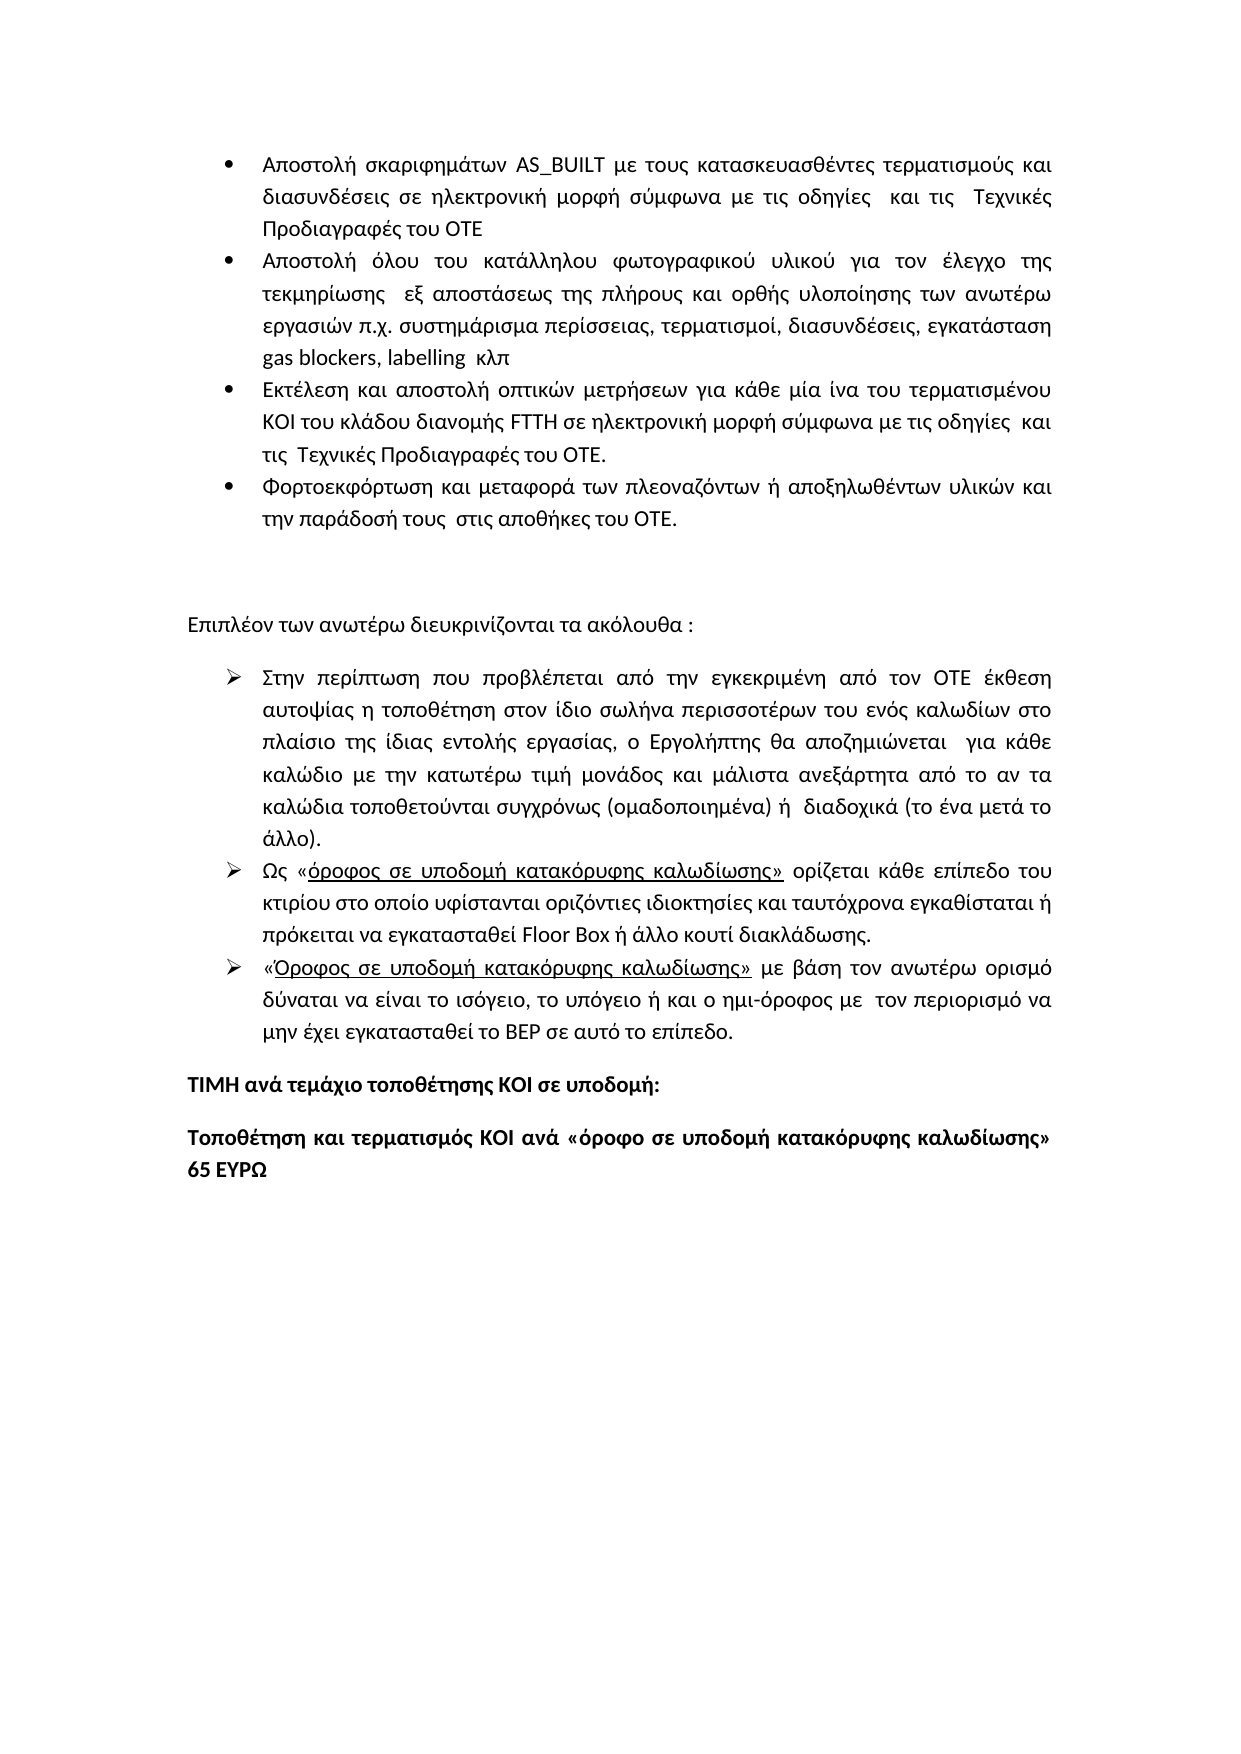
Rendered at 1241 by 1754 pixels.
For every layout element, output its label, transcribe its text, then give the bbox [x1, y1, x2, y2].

text Επιπλέον των ανωτέρω διευκρινίζονται τα ακόλουθα : [187, 610, 1053, 638]
text ΤΙΜΗ ανά τεμάχιο τοποθέτησης ΚΟΙ σε υποδομή: [187, 1070, 1053, 1098]
list Φορτοεκφόρτωση και μεταφορά των πλεοναζόντων ή αποξηλωθέντων υλικών και την παράδοσή τους στις αποθήκες του ΟΤΕ. [225, 472, 1053, 532]
text Τοποθέτηση και τερματισμός ΚΟΙ ανά «όροφο σε υποδομή κατακόρυφης καλωδίωσης» 65 ΕΥΡΩ [187, 1123, 1053, 1183]
list Αποστολή όλου του κατάλληλου φωτογραφικού υλικού για τον έλεγχο της τεκμηρίωσης εξ αποστάσεως της πλήρους και ορθής υλοποίησης των ανωτέρω εργασιών π.χ. συστημάρισμα περίσσειας, τερματισμοί, διασυνδέσεις, εγκατάσταση gas blockers, labelling κλπ [225, 247, 1053, 371]
list Αποστολή σκαριφημάτων AS_BUILT με τους κατασκευασθέντες τερματισμούς και διασυνδέσεις σε ηλεκτρονική μορφή σύμφωνα με τις οδηγίες και τις Τεχνικές Προδιαγραφές του OTE [225, 150, 1053, 242]
list Εκτέλεση και αποστολή οπτικών μετρήσεων για κάθε μία ίνα του τερματισμένου ΚΟΙ του κλάδου διανομής FTTH σε ηλεκτρονική μορφή σύμφωνα με τις οδηγίες και τις Τεχνικές Προδιαγραφές του ΟΤΕ. [225, 375, 1053, 468]
list «Όροφος σε υποδομή κατακόρυφης καλωδίωσης» με βάση τον ανωτέρω ορισμό δύναται να είναι το ισόγειο, το υπόγειο ή και ο ημι-όροφος με τον περιορισμό να μην έχει εγκατασταθεί το BEP σε αυτό το επίπεδο. [225, 953, 1053, 1045]
list Στην περίπτωση που προβλέπεται από την εγκεκριμένη από τον ΟΤΕ έκθεση αυτοψίας η τοποθέτηση στον ίδιο σωλήνα περισσοτέρων του ενός καλωδίων στο πλαίσιο της ίδιας εντολής εργασίας, ο Εργολήπτης θα αποζημιώνεται για κάθε καλώδιο με την κατωτέρω τιμή μονάδος και μάλιστα ανεξάρτητα από το αν τα καλώδια τοποθετούνται συγχρόνως (ομαδοποιημένα) ή διαδοχικά (το ένα μετά το άλλο). [225, 663, 1053, 852]
list Ως «όροφος σε υποδομή κατακόρυφης καλωδίωσης» ορίζεται κάθε επίπεδο του κτιρίου στο οποίο υφίστανται οριζόντιες ιδιοκτησίες και ταυτόχρονα εγκαθίσταται ή πρόκειται να εγκατασταθεί Floor Box ή άλλο κουτί διακλάδωσης. [225, 856, 1053, 949]
